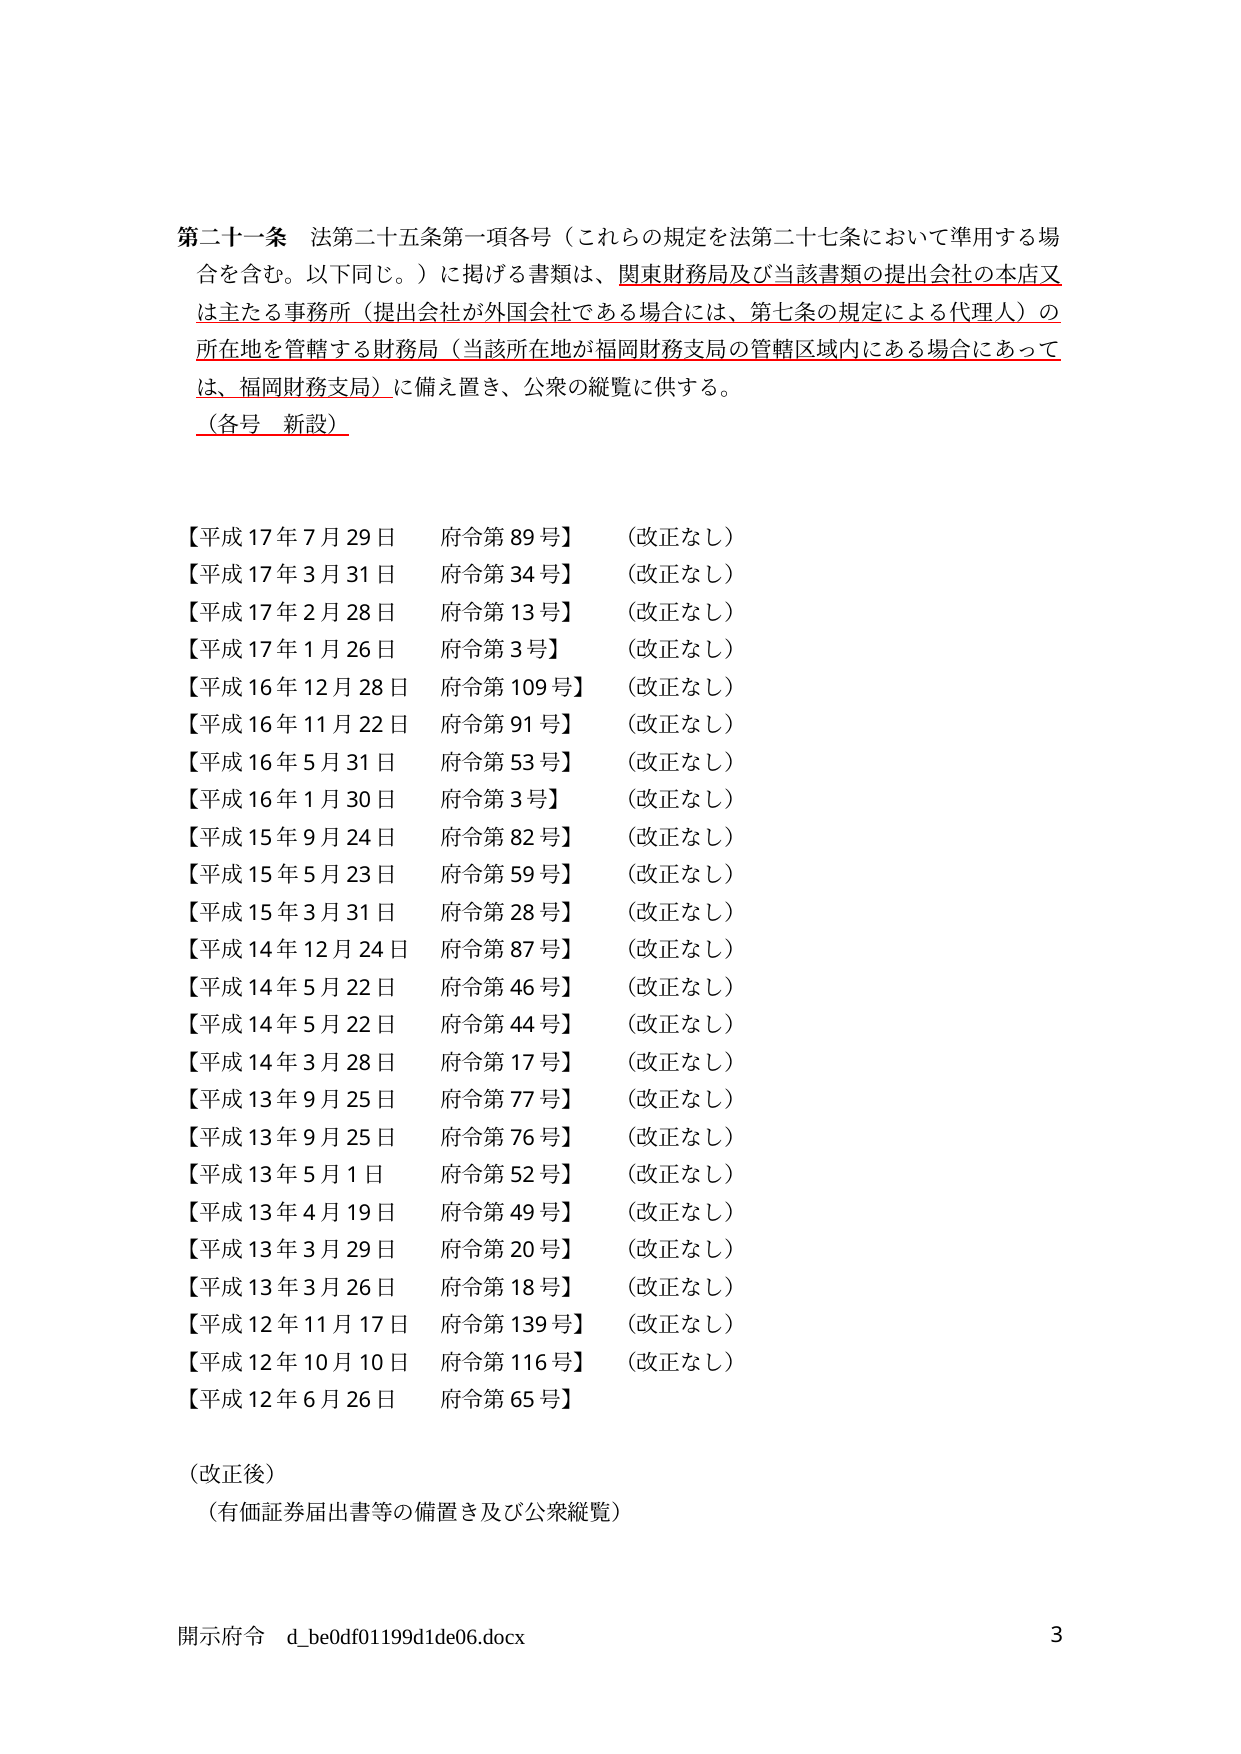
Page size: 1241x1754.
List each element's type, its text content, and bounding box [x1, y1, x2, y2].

text 【平成17年2月28日 府令第13号】 （改正なし） [177, 592, 1063, 629]
text 【平成16年5月31日 府令第53号】 （改正なし） [177, 742, 1063, 779]
text 【平成13年9月25日 府令第76号】 （改正なし） [177, 1117, 1063, 1154]
text 【平成13年4月19日 府令第49号】 （改正なし） [177, 1192, 1063, 1229]
text （各号 新設） [196, 404, 1063, 442]
text （改正後） [177, 1454, 1063, 1492]
text 【平成13年5月1日 府令第52号】 （改正なし） [177, 1154, 1063, 1192]
text 【平成15年9月24日 府令第82号】 （改正なし） [177, 817, 1063, 854]
text 【平成12年6月26日 府令第65号】 [177, 1379, 1063, 1417]
text 【平成12年11月17日 府令第139号】 （改正なし） [177, 1304, 1063, 1342]
text 【平成16年1月30日 府令第3号】 （改正なし） [177, 779, 1063, 817]
text 【平成17年1月26日 府令第3号】 （改正なし） [177, 629, 1063, 667]
text 【平成17年7月29日 府令第89号】 （改正なし） [177, 517, 1063, 554]
text 【平成14年5月22日 府令第44号】 （改正なし） [177, 1004, 1063, 1042]
text 【平成16年11月22日 府令第91号】 （改正なし） [177, 704, 1063, 742]
text 【平成14年3月28日 府令第17号】 （改正なし） [177, 1042, 1063, 1079]
text 第二十一条 法第二十五条第一項各号（これらの規定を法第二十七条において準用する場合を含む。以下同じ。）に掲げる書類は、関東財務局及び当該書類の提出会社の本店又は主たる事務所（提出会社が外国会社である場合には、第七条の規定による代理人）の所在地を管轄する財務局（当該所在地が福岡財務支局の管轄区域内にある場合にあっては、福岡財務支局）に備え置き、公衆の縦覧に供する。 [177, 217, 1063, 404]
text 【平成14年5月22日 府令第46号】 （改正なし） [177, 967, 1063, 1004]
text 【平成12年10月10日 府令第116号】 （改正なし） [177, 1342, 1063, 1379]
text 【平成13年3月26日 府令第18号】 （改正なし） [177, 1267, 1063, 1304]
text 【平成13年3月29日 府令第20号】 （改正なし） [177, 1229, 1063, 1267]
text 【平成15年5月23日 府令第59号】 （改正なし） [177, 854, 1063, 892]
text 【平成15年3月31日 府令第28号】 （改正なし） [177, 892, 1063, 929]
text （有価証券届出書等の備置き及び公衆縦覧） [196, 1492, 1063, 1529]
text 【平成13年9月25日 府令第77号】 （改正なし） [177, 1079, 1063, 1117]
text 【平成14年12月24日 府令第87号】 （改正なし） [177, 929, 1063, 967]
text 【平成17年3月31日 府令第34号】 （改正なし） [177, 554, 1063, 592]
text 【平成16年12月28日 府令第109号】 （改正なし） [177, 667, 1063, 704]
